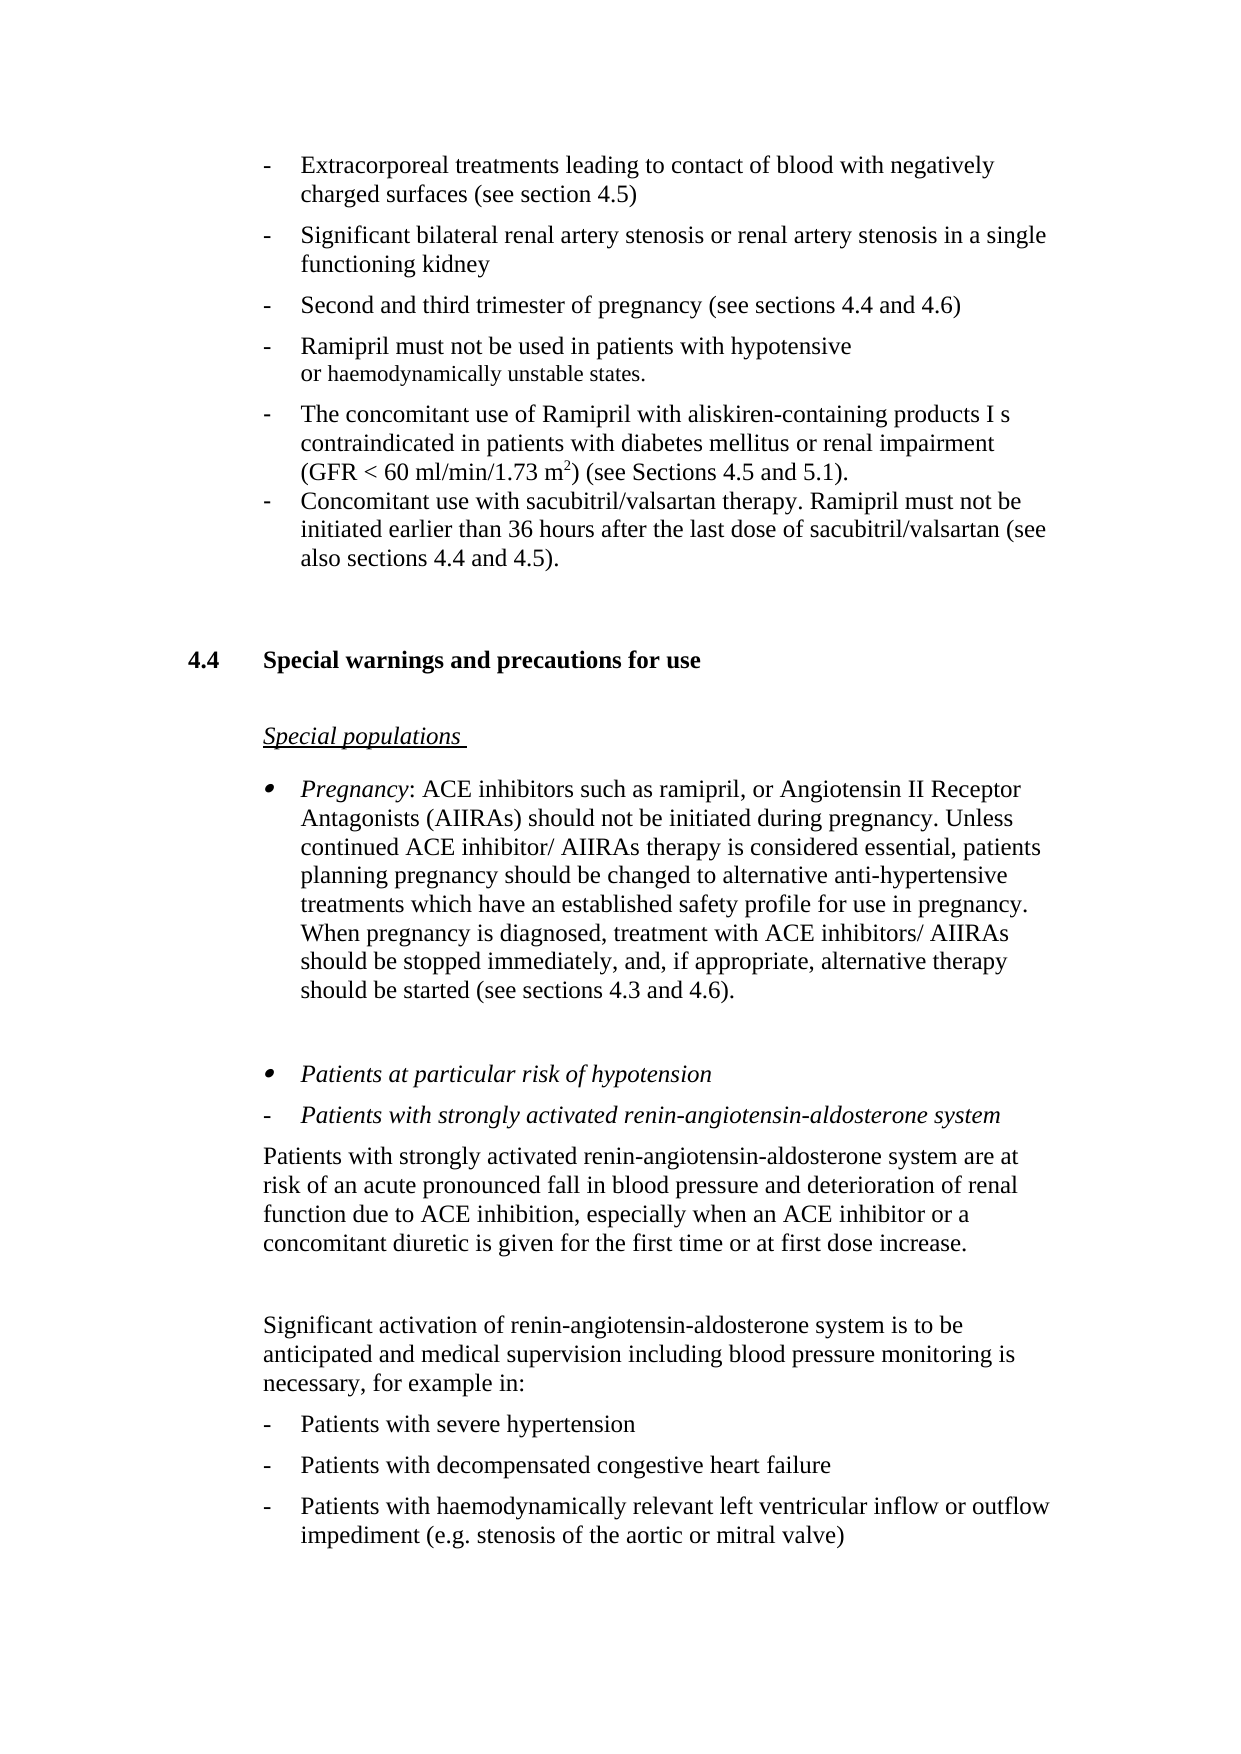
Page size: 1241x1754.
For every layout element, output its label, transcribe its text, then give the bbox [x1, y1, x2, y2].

text - Concomitant use with sacubitril/valsartan therapy. Ramipril must not be initiated earlier than 36 hours after the last dose of sacubitril/valsartan (see also sections 4.4 and 4.5). [263, 487, 1051, 572]
text - Patients with decompensated congestive heart failure [263, 1451, 1051, 1479]
text - Patients with strongly activated renin-angiotensin-aldosterone system [263, 1101, 1051, 1129]
text 4.4 Special warnings and precautions for use Special populations [188, 608, 1051, 759]
text - The concomitant use of Ramipril with aliskiren-containing products I s contraindicated in patients with diabetes mellitus or renal impairment (GFR < 60 ml/min/1.73 m2) (see Sections 4.5 and 5.1). [263, 400, 1028, 486]
list Pregnancy: ACE inhibitors such as ramipril, or Angiotensin II Receptor Antagonists (AIIRAs) should not be initiated during pregnancy. Unless continued ACE inhibitor/ AIIRAs therapy is considered essential, patients planning pregnancy should be changed to alternative anti-hypertensive treatments which have an established safety profile for use in pregnancy. When pregnancy is diagnosed, treatment with ACE inhibitors/ AIIRAs should be stopped immediately, and, if appropriate, alternative therapy should be started (see sections 4.3 and 4.6). [263, 775, 1043, 1004]
text Significant activation of renin-angiotensin-aldosterone system is to be anticipated and medical supervision including blood pressure monitoring is necessary, for example in: [263, 1311, 1021, 1397]
text - Extracorporeal treatments leading to contact of blood with negatively charged surfaces (see section 4.5) [263, 151, 998, 208]
text - Patients with severe hypertension [263, 1409, 1051, 1438]
text - Patients with haemodynamically relevant left ventricular inflow or outflow impediment (e.g. stenosis of the aortic or mitral valve) [263, 1491, 1051, 1549]
text - Significant bilateral renal artery stenosis or renal artery stenosis in a single functioning kidney [263, 221, 1051, 278]
list Patients at particular risk of hypotension [263, 1057, 1051, 1088]
text - Second and third trimester of pregnancy (see sections 4.4 and 4.6) [263, 291, 1051, 319]
text Patients with strongly activated renin-angiotensin-aldosterone system are at risk of an acute pronounced fall in blood pressure and deterioration of renal function due to ACE inhibition, especially when an ACE inhibitor or a concomitant diuretic is given for the first time or at first dose increase. [263, 1142, 1021, 1257]
text - Ramipril must not be used in patients with hypotensive or haemodynamically unstable states. [263, 333, 878, 387]
